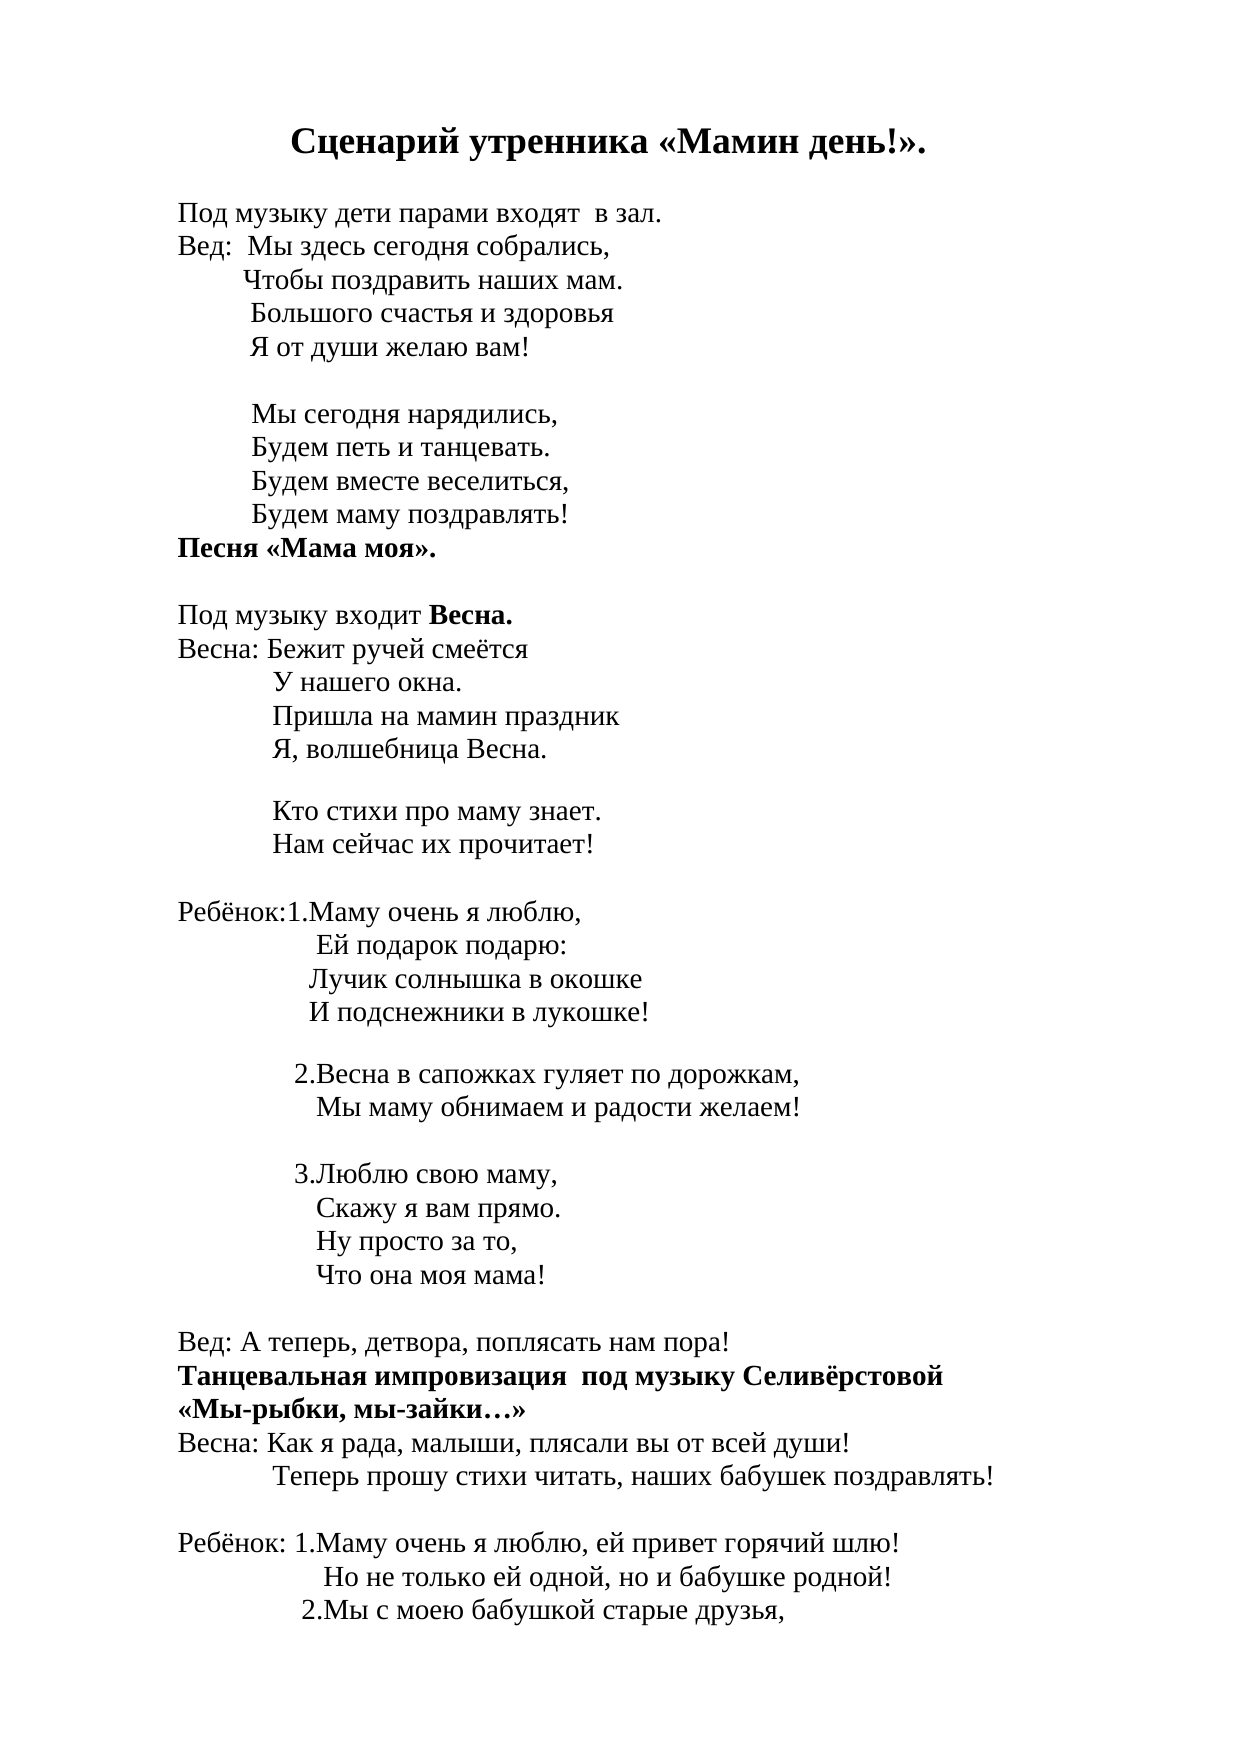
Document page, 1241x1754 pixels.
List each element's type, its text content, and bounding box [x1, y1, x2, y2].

text Я от души желаю вам! [133, 329, 1152, 362]
text Вед: А теперь, детвора, поплясать нам пора! [177, 1324, 1152, 1358]
text Песня «Мама моя». [177, 530, 1152, 564]
text Мы маму обнимаем и радости желаем! [177, 1089, 1152, 1123]
text Ребёнок:1.Маму очень я люблю, [177, 894, 1152, 927]
text Будем петь и танцевать. [251, 429, 1152, 463]
text Кто стихи про маму знает. [177, 793, 1152, 827]
text Нам сейчас их прочитает! [177, 827, 1152, 860]
text «Мы-рыбки, мы-зайки…» [177, 1391, 1152, 1425]
text Чтобы поздравить наших мам. [177, 262, 1152, 295]
text 2.Мы с моею бабушкой старые друзья, [177, 1592, 1152, 1626]
text Я, волшебница Весна. [177, 731, 1152, 765]
text И подснежники в лукошке! [177, 994, 1152, 1028]
text У нашего окна. [177, 664, 1152, 698]
text Ей подарок подарю: [177, 927, 1152, 961]
text Танцевальная импровизация под музыку Селивёрстовой [177, 1358, 1152, 1391]
text Под музыку дети парами входят в зал. [177, 195, 1152, 228]
text Но не только ей одной, но и бабушке родной! [177, 1559, 1152, 1592]
text Весна: Как я рада, малыши, плясали вы от всей души! [177, 1425, 1152, 1458]
text Будем маму поздравлять! [251, 497, 1152, 530]
text Лучик солнышка в окошке [177, 961, 1152, 994]
text Что она моя мама! [177, 1257, 1152, 1291]
text Теперь прошу стихи читать, наших бабушек поздравлять! [177, 1458, 1152, 1492]
text Будем вместе веселиться, [251, 463, 1152, 497]
text Большого счастья и здоровья [177, 295, 1152, 329]
text Пришла на мамин праздник [177, 698, 1152, 731]
text Сценарий утренника «Мамин день!». [177, 118, 1152, 161]
text 3.Люблю свою маму, [177, 1156, 1152, 1190]
text Ребёнок: 1.Маму очень я люблю, ей привет горячий шлю! [177, 1525, 1152, 1559]
text Скажу я вам прямо. [177, 1190, 1152, 1223]
text Под музыку входит Весна. [177, 597, 1152, 631]
text Ну просто за то, [177, 1223, 1152, 1257]
text Мы сегодня нарядились, [251, 396, 1152, 429]
text 2.Весна в сапожках гуляет по дорожкам, [177, 1056, 1152, 1089]
text Вед: Мы здесь сегодня собрались, [177, 228, 1152, 262]
text Весна: Бежит ручей смеётся [177, 631, 1152, 664]
